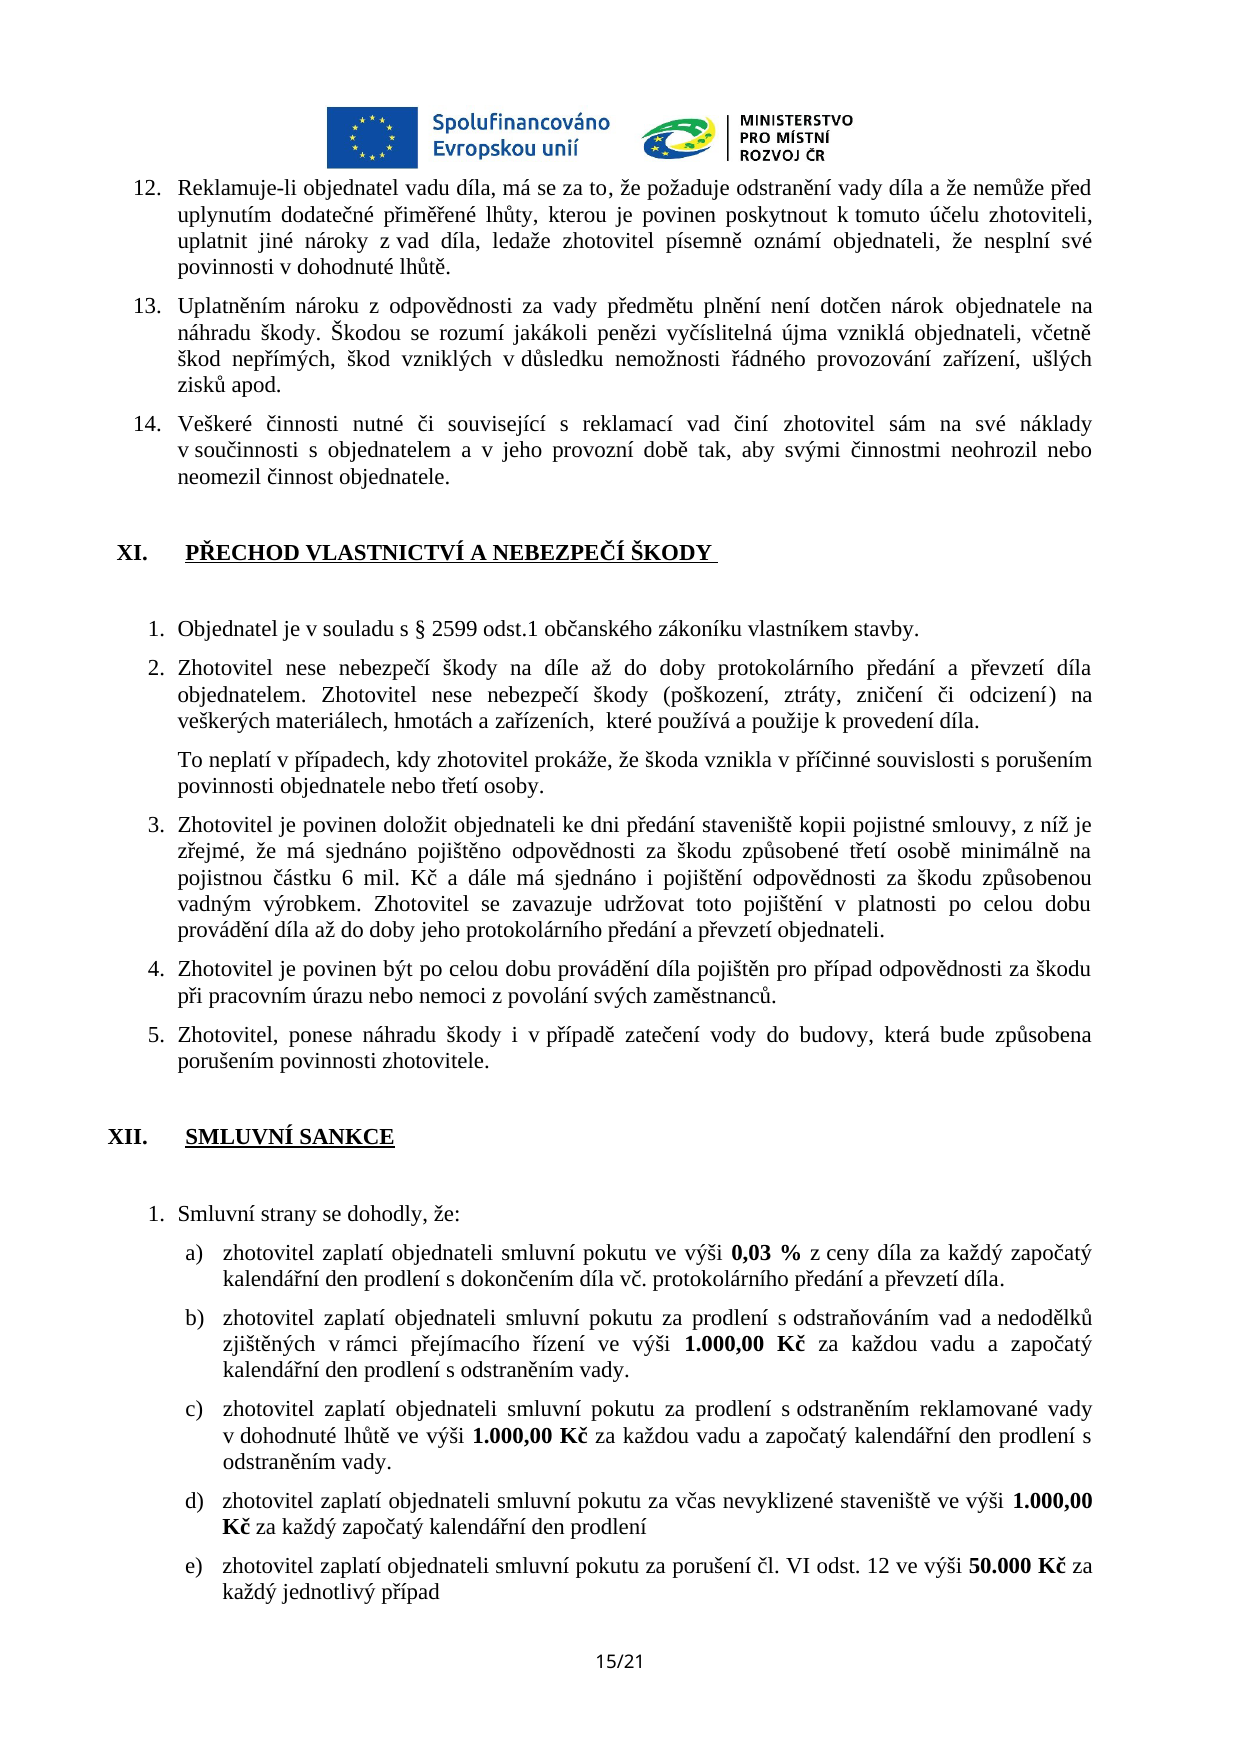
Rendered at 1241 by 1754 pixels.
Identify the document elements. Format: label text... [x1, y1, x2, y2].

list Zhotovitel nese nebezpečí škody na díle až do doby protokolárního předání a převzetí díla objednatelem. Zhotovitel nese nebezpečí škody (poškození, ztráty, zničení či odcizení) na veškerých materiálech, hmotách a zařízeních, které používá a použije k provedení díla. [148, 654, 1093, 733]
text PŘECHOD VLASTNICTVÍ A NEBEZPEČÍ ŠKODY [148, 539, 1093, 566]
list Zhotovitel je povinen doložit objednateli ke dni předání staveniště kopii pojistné smlouvy, z níž je zřejmé, že má sjednáno pojištěno odpovědnosti za škodu způsobené třetí osobě minimálně na pojistnou částku 6 mil. Kč a dále má sjednáno i pojištění odpovědnosti za škodu způsobenou vadným výrobkem. Zhotovitel se zavazuje udržovat toto pojištění v platnosti po celou dobu provádění díla až do doby jeho protokolárního předání a převzetí objednateli. [148, 811, 1093, 943]
list Reklamuje-li objednatel vadu díla, má se za to, že požaduje odstranění vady díla a že nemůže před uplynutím dodatečné přiměřené lhůty, kterou je povinen poskytnout k tomuto účelu zhotoviteli, uplatnit jiné nároky z vad díla, ledaže zhotovitel písemně oznámí objednateli, že nesplní své povinnosti v dohodnuté lhůtě. [133, 174, 1093, 280]
list zhotovitel zaplatí objednateli smluvní pokutu za včas nevyklizené staveniště ve výši 1.000,00 Kč za každý započatý kalendářní den prodlení [185, 1487, 1093, 1539]
list Veškeré činnosti nutné či související s reklamací vad činí zhotovitel sám na své náklady v součinnosti s objednatelem a v jeho provozní době tak, aby svými činnostmi neohrozil nebo neomezil činnost objednatele. [133, 410, 1093, 489]
list zhotovitel zaplatí objednateli smluvní pokutu za porušení čl. VI odst. 12 ve výši 50.000 Kč za každý jednotlivý případ [185, 1552, 1093, 1605]
list Zhotovitel, ponese náhradu škody i v případě zatečení vody do budovy, která bude způsobena porušením povinnosti zhotovitele. [148, 1021, 1093, 1073]
list Objednatel je v souladu s § 2599 odst.1 občanského zákoníku vlastníkem stavby. [148, 616, 1093, 642]
list zhotovitel zaplatí objednateli smluvní pokutu ve výši 0,03 % z ceny díla za každý započatý kalendářní den prodlení s dokončením díla vč. protokolárního předání a převzetí díla. [185, 1238, 1093, 1291]
list zhotovitel zaplatí objednateli smluvní pokutu za prodlení s odstraněním reklamované vady v dohodnuté lhůtě ve výši 1.000,00 Kč za každou vadu a započatý kalendářní den prodlení s odstraněním vady. [185, 1395, 1093, 1474]
list Smluvní strany se dohodly, že: [148, 1200, 1093, 1226]
list Zhotovitel je povinen být po celou dobu provádění díla pojištěn pro případ odpovědnosti za škodu při pracovním úrazu nebo nemoci z povolání svých zaměstnanců. [148, 955, 1093, 1008]
list Uplatněním nároku z odpovědnosti za vady předmětu plnění není dotčen nárok objednatele na náhradu škody. Škodou se rozumí jakákoli penězi vyčíslitelná újma vzniklá objednateli, včetně škod nepřímých, škod vzniklých v důsledku nemožnosti řádného provozování zařízení, ušlých zisků apod. [133, 292, 1093, 398]
list zhotovitel zaplatí objednateli smluvní pokutu za prodlení s odstraňováním vad a nedodělků zjištěných v rámci přejímacího řízení ve výši 1.000,00 Kč za každou vadu a započatý kalendářní den prodlení s odstraněním vady. [185, 1304, 1093, 1383]
text SMLUVNÍ SANKCE [148, 1123, 1093, 1150]
list To neplatí v případech, kdy zhotovitel prokáže, že škoda vznikla v příčinné souvislosti s porušením povinnosti objednatele nebo třetí osoby. [177, 746, 1093, 799]
